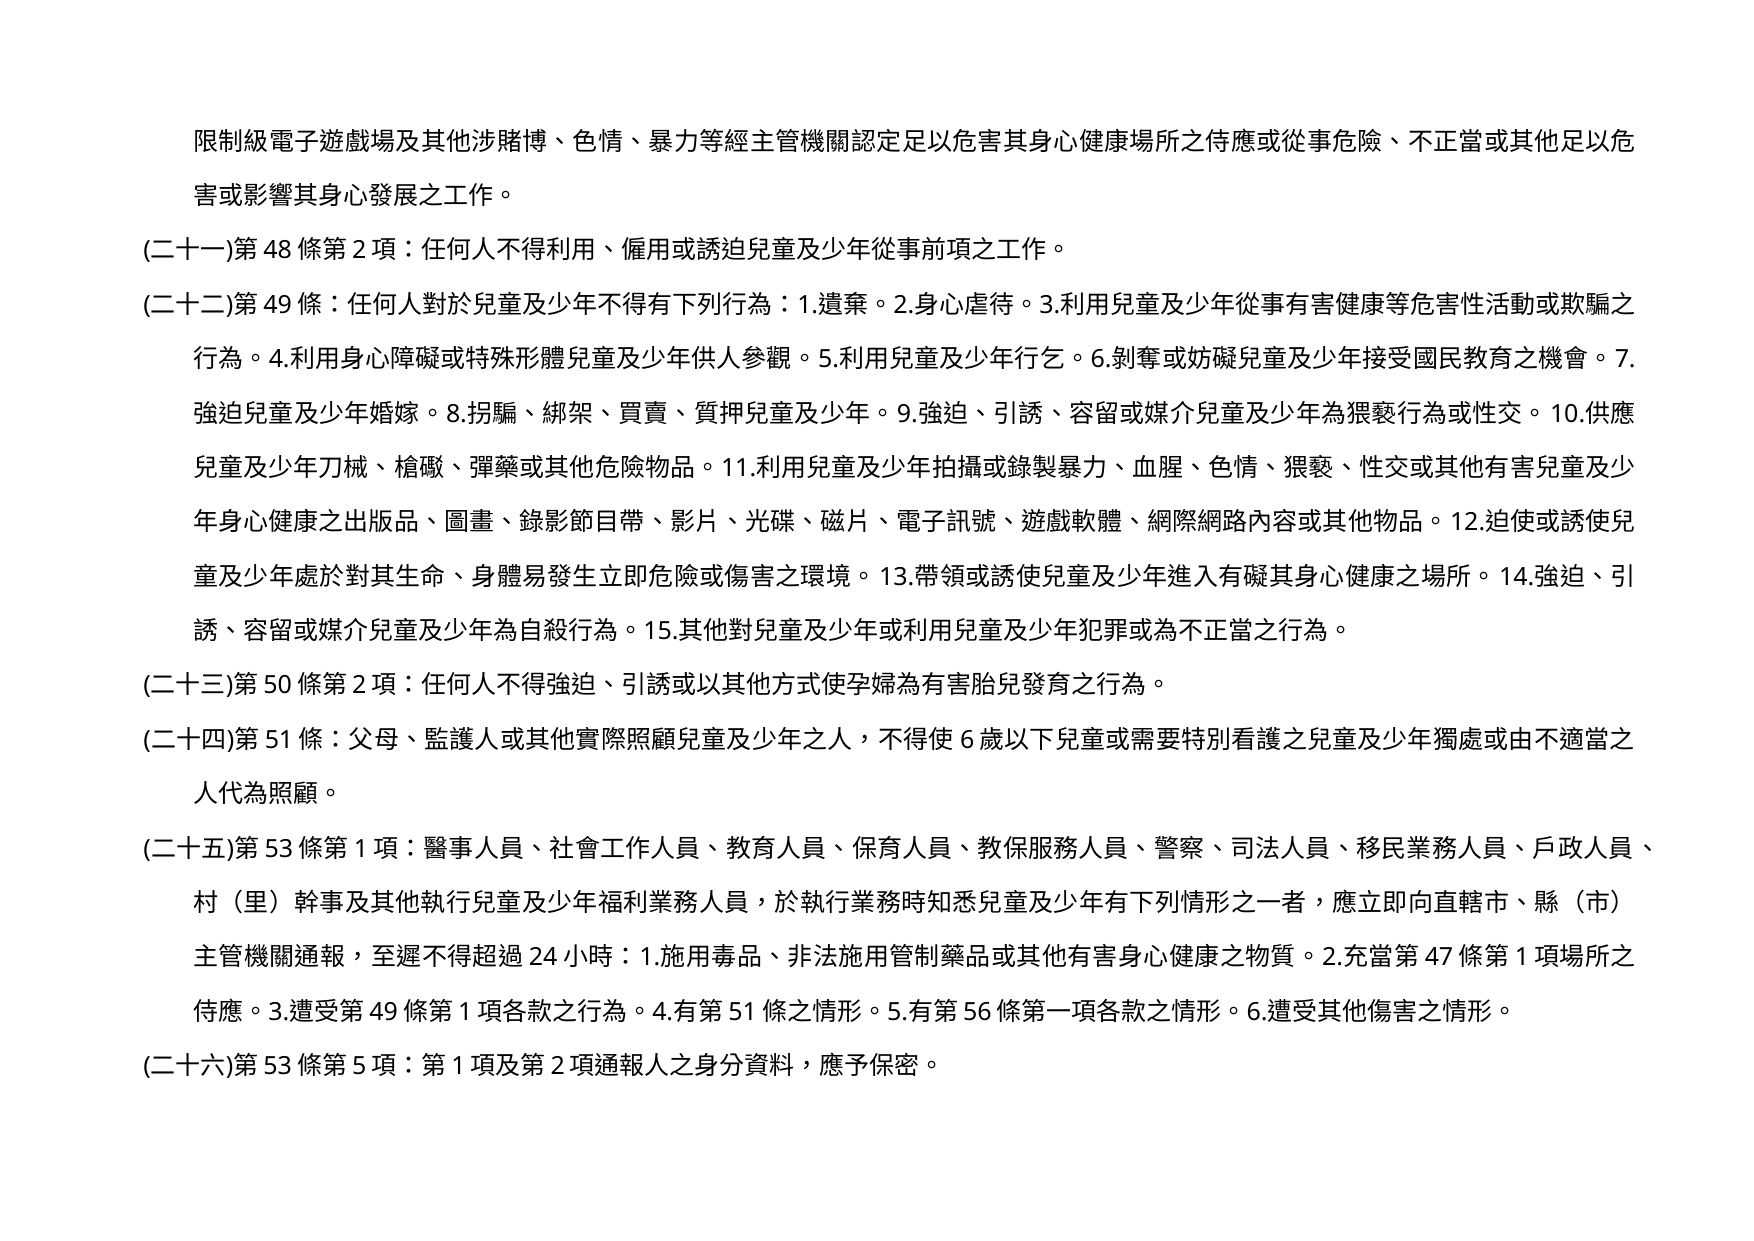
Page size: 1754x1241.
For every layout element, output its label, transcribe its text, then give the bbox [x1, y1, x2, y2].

text (二十一)第48條第2項：任何人不得利用、僱用或誘迫兒童及少年從事前項之工作。 [143, 230, 1636, 266]
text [143, 121, 1636, 212]
text (二十二)第49條：任何人對於兒童及少年不得有下列行為：1.遺棄。2.身心虐待。3.利用兒童及少年從事有害健康等危害性活動或欺騙之行為。4.利用身心障礙或特殊形體兒童及少年供人參觀。5.利用兒童及少年行乞。6.剝奪或妨礙兒童及少年接受國民教育之機會。7.強迫兒童及少年婚嫁。8.拐騙、綁架、買賣、質押兒童及少年。9.強迫、引誘、容留或媒介兒童及少年為猥褻行為或性交。10.供應兒童及少年刀械、槍礟、彈藥或其他危險物品。11.利用兒童及少年拍攝或錄製暴力、血腥、色情、猥褻、性交或其他有害兒童及少年身心健康之出版品、圖畫、錄影節目帶、影片、光碟、磁片、電子訊號、遊戲軟體、網際網路內容或其他物品。12.迫使或誘使兒童及少年處於對其生命、身體易發生立即危險或傷害之環境。13.帶領或誘使兒童及少年進入有礙其身心健康之場所。14.強迫、引誘、容留或媒介兒童及少年為自殺行為。15.其他對兒童及少年或利用兒童及少年犯罪或為不正當之行為。 [143, 284, 1636, 647]
text (二十四)第51條：父母、監護人或其他實際照顧兒童及少年之人，不得使6歲以下兒童或需要特別看護之兒童及少年獨處或由不適當之人代為照顧。 [143, 719, 1636, 810]
text (二十三)第50條第2項：任何人不得強迫、引誘或以其他方式使孕婦為有害胎兒發育之行為。 [143, 665, 1636, 701]
text (二十五)第53條第1項：醫事人員、社會工作人員、教育人員、保育人員、教保服務人員、警察、司法人員、移民業務人員、戶政人員、村（里）幹事及其他執行兒童及少年福利業務人員，於執行業務時知悉兒童及少年有下列情形之一者，應立即向直轄市、縣（市）主管機關通報，至遲不得超過24小時：1.施用毒品、非法施用管制藥品或其他有害身心健康之物質。2.充當第47條第1項場所之侍應。3.遭受第49條第1項各款之行為。4.有第51條之情形。5.有第56條第一項各款之情形。6.遭受其他傷害之情形。 [143, 828, 1636, 1027]
text (二十六)第53條第5項：第1項及第2項通報人之身分資料，應予保密。 [143, 1046, 1636, 1082]
